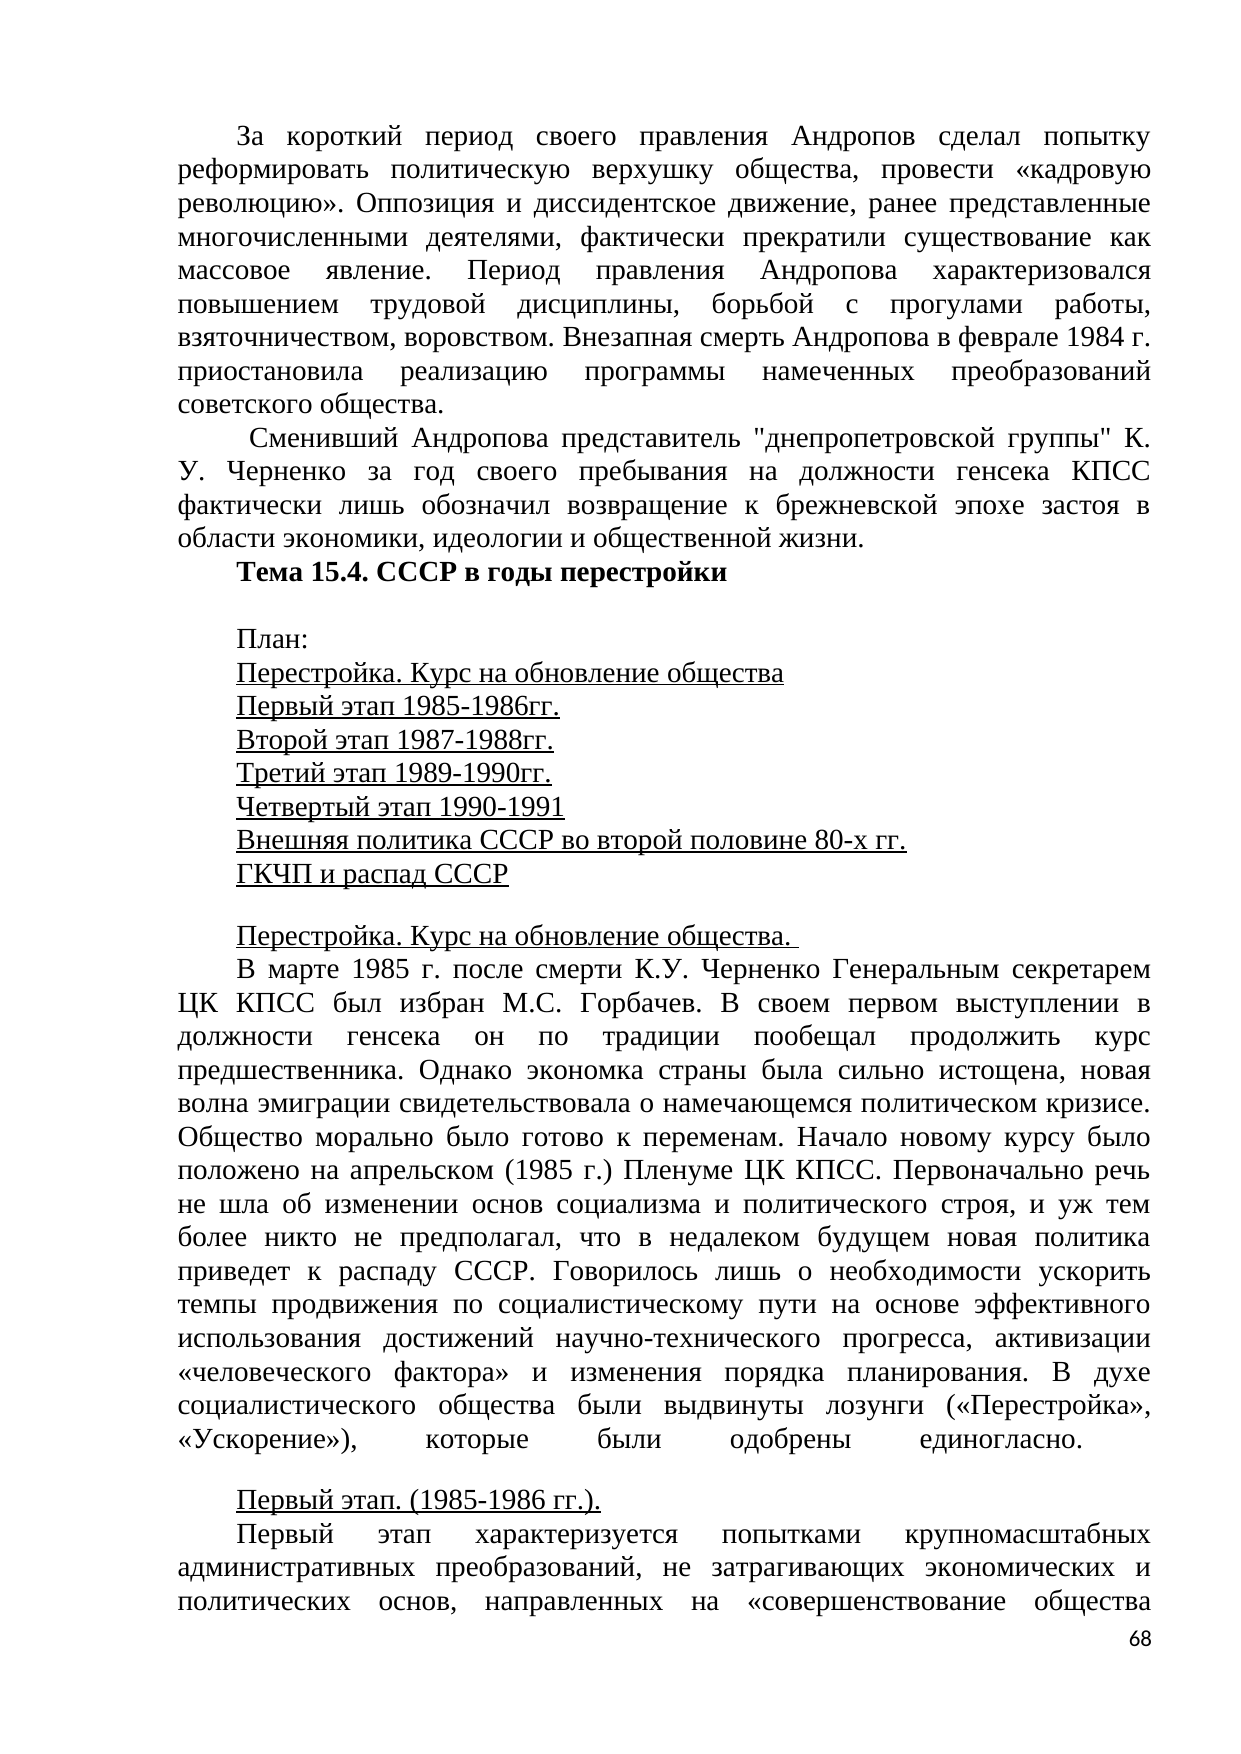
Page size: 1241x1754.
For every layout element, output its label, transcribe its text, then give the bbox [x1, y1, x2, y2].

text За короткий период своего правления Андропов сделал попытку реформировать политическую верхушку общества, провести «кадровую революцию». Оппозиция и диссидентское движение, ранее представленные многочисленными деятелями, фактически прекратили существование как массовое явление. Период правления Андропова характеризовался повышением трудовой дисциплины, борьбой с прогулами работы, взяточничеством, воровством. Внезапная смерть Андропова в феврале 1984 г. приостановила реализацию программы намеченных преобразований советского общества. [177, 118, 1152, 420]
text Тема 15.4. СССР в годы перестройки [177, 554, 1152, 588]
text План: [177, 621, 1152, 655]
text Перестройка. Курс на обновление общества. [177, 918, 1152, 951]
text ГКЧП и распад СССР [177, 856, 1152, 918]
text Внешняя политика СССР во второй половине 80-х гг. [177, 822, 1152, 856]
text Второй этап 1987-1988гг. [177, 722, 1152, 755]
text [177, 1516, 1152, 1616]
text Первый этап. (1985-1986 гг.). [177, 1482, 1152, 1516]
text Перестройка. Курс на обновление общества [177, 655, 1152, 688]
text Четвертый этап 1990-1991 [177, 789, 1152, 822]
text Сменивший Андропова представитель "днепропетровской группы" К. У. Черненко за год своего пребывания на должности генсека КПСС фактически лишь обозначил возвращение к брежневской эпохе застоя в области экономики, идеологии и общественной жизни. [177, 420, 1152, 554]
text Первый этап 1985-1986гг. [177, 688, 1152, 722]
text Третий этап 1989-1990гг. [177, 755, 1152, 789]
text В марте 1985 г. после смерти К.У. Черненко Генеральным секретарем ЦК КПСС был избран М.С. Горбачев. В своем первом выступлении в должности генсека он по традиции пообещал продолжить курс предшественника. Однако экономка страны была сильно истощена, новая волна эмиграции свидетельствовала о намечающемся политическом кризисе. Общество морально было готово к переменам. Начало новому курсу было положено на апрельском (1985 г.) Пленуме ЦК КПСС. Первоначально речь не шла об изменении основ социализма и политического строя, и уж тем более никто не предполагал, что в недалеком будущем новая политика приведет к распаду СССР. Говорилось лишь о необходимости ускорить темпы продвижения по социалистическому пути на основе эффективного использования достижений научно-технического прогресса, активизации «человеческого фактора» и изменения порядка планирования. В духе социалистического общества были выдвинуты лозунги («Перестройка», «Ускорение»), которые были одобрены единогласно. [177, 951, 1152, 1482]
